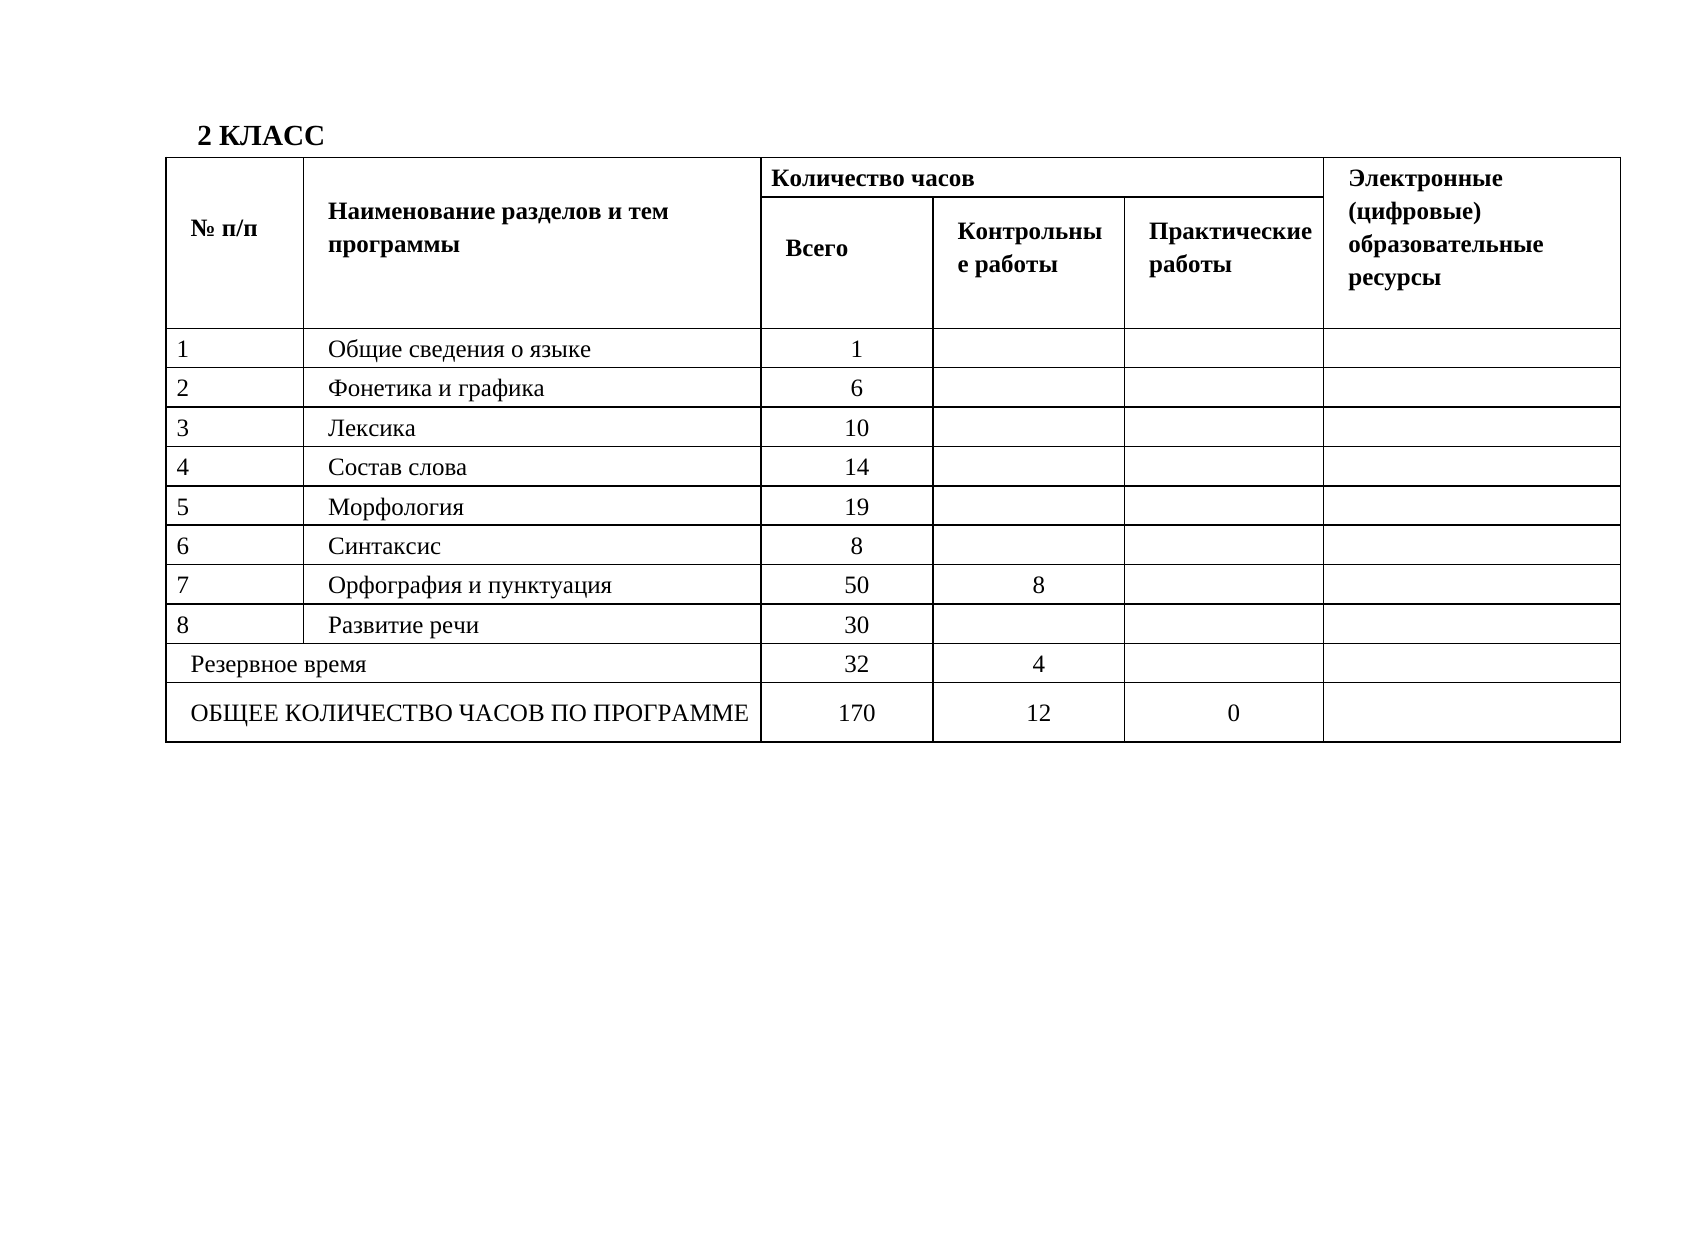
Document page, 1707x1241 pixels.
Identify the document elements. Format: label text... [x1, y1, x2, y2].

table_cell 12 [934, 683, 1124, 741]
table_header Наименование разделов и тем программы [304, 158, 760, 327]
table_cell 32 [762, 644, 932, 682]
table_cell [1125, 565, 1323, 603]
table_cell Развитие речи [304, 605, 760, 642]
table_cell Общие сведения о языке [304, 329, 760, 367]
table_cell Орфография и пунктуация [304, 565, 760, 603]
table_cell 30 [762, 605, 932, 642]
table_cell [1125, 644, 1323, 682]
table_header № п/п [167, 158, 303, 327]
table_cell [1324, 683, 1620, 741]
table_cell 5 [167, 487, 303, 524]
table_header Количество часов [762, 158, 1323, 196]
table_cell [934, 329, 1124, 367]
table_cell [934, 605, 1124, 642]
table_cell [1324, 644, 1620, 682]
table_cell ОБЩЕЕ КОЛИЧЕСТВО ЧАСОВ ПО ПРОГРАММЕ [167, 683, 760, 741]
table_cell [934, 368, 1124, 406]
table_cell 8 [762, 526, 932, 564]
table_cell [1125, 605, 1323, 642]
table_cell 2 [167, 368, 303, 406]
text 2 КЛАСС [190, 118, 1618, 152]
table_cell 8 [167, 605, 303, 642]
table_cell [934, 526, 1124, 564]
table_cell Всего [762, 198, 932, 327]
table_cell [1324, 447, 1620, 485]
table_header Электронные (цифровые) образовательные ресурсы [1324, 158, 1620, 327]
table_cell [934, 487, 1124, 524]
table_cell 7 [167, 565, 303, 603]
table_cell Фонетика и графика [304, 368, 760, 406]
table_cell 0 [1125, 683, 1323, 741]
table_cell 8 [934, 565, 1124, 603]
table_cell [1125, 368, 1323, 406]
table_cell 14 [762, 447, 932, 485]
table_cell 50 [762, 565, 932, 603]
table_cell Практические работы [1125, 198, 1323, 327]
table_cell [1324, 526, 1620, 564]
table_cell 4 [167, 447, 303, 485]
table_cell [1125, 487, 1323, 524]
table_cell [1324, 368, 1620, 406]
table_cell 170 [762, 683, 932, 741]
table_cell [934, 408, 1124, 446]
table_cell Синтаксис [304, 526, 760, 564]
table_cell Лексика [304, 408, 760, 446]
table_cell [1125, 408, 1323, 446]
table_cell 4 [934, 644, 1124, 682]
table_cell [1324, 329, 1620, 367]
table_cell 6 [167, 526, 303, 564]
table_cell [934, 447, 1124, 485]
table_cell 3 [167, 408, 303, 446]
table_cell [1324, 487, 1620, 524]
table_cell Резервное время [167, 644, 760, 682]
table_cell Состав слова [304, 447, 760, 485]
table_cell Морфология [304, 487, 760, 524]
table_cell 19 [762, 487, 932, 524]
table_cell Контрольные работы [934, 198, 1124, 327]
table_cell 1 [762, 329, 932, 367]
table_cell 1 [167, 329, 303, 367]
table_cell [1125, 526, 1323, 564]
table_cell [1324, 565, 1620, 603]
table_cell [1125, 447, 1323, 485]
table_cell [1324, 605, 1620, 642]
table_cell 6 [762, 368, 932, 406]
table_cell 10 [762, 408, 932, 446]
table_cell [1125, 329, 1323, 367]
table_cell [1324, 408, 1620, 446]
